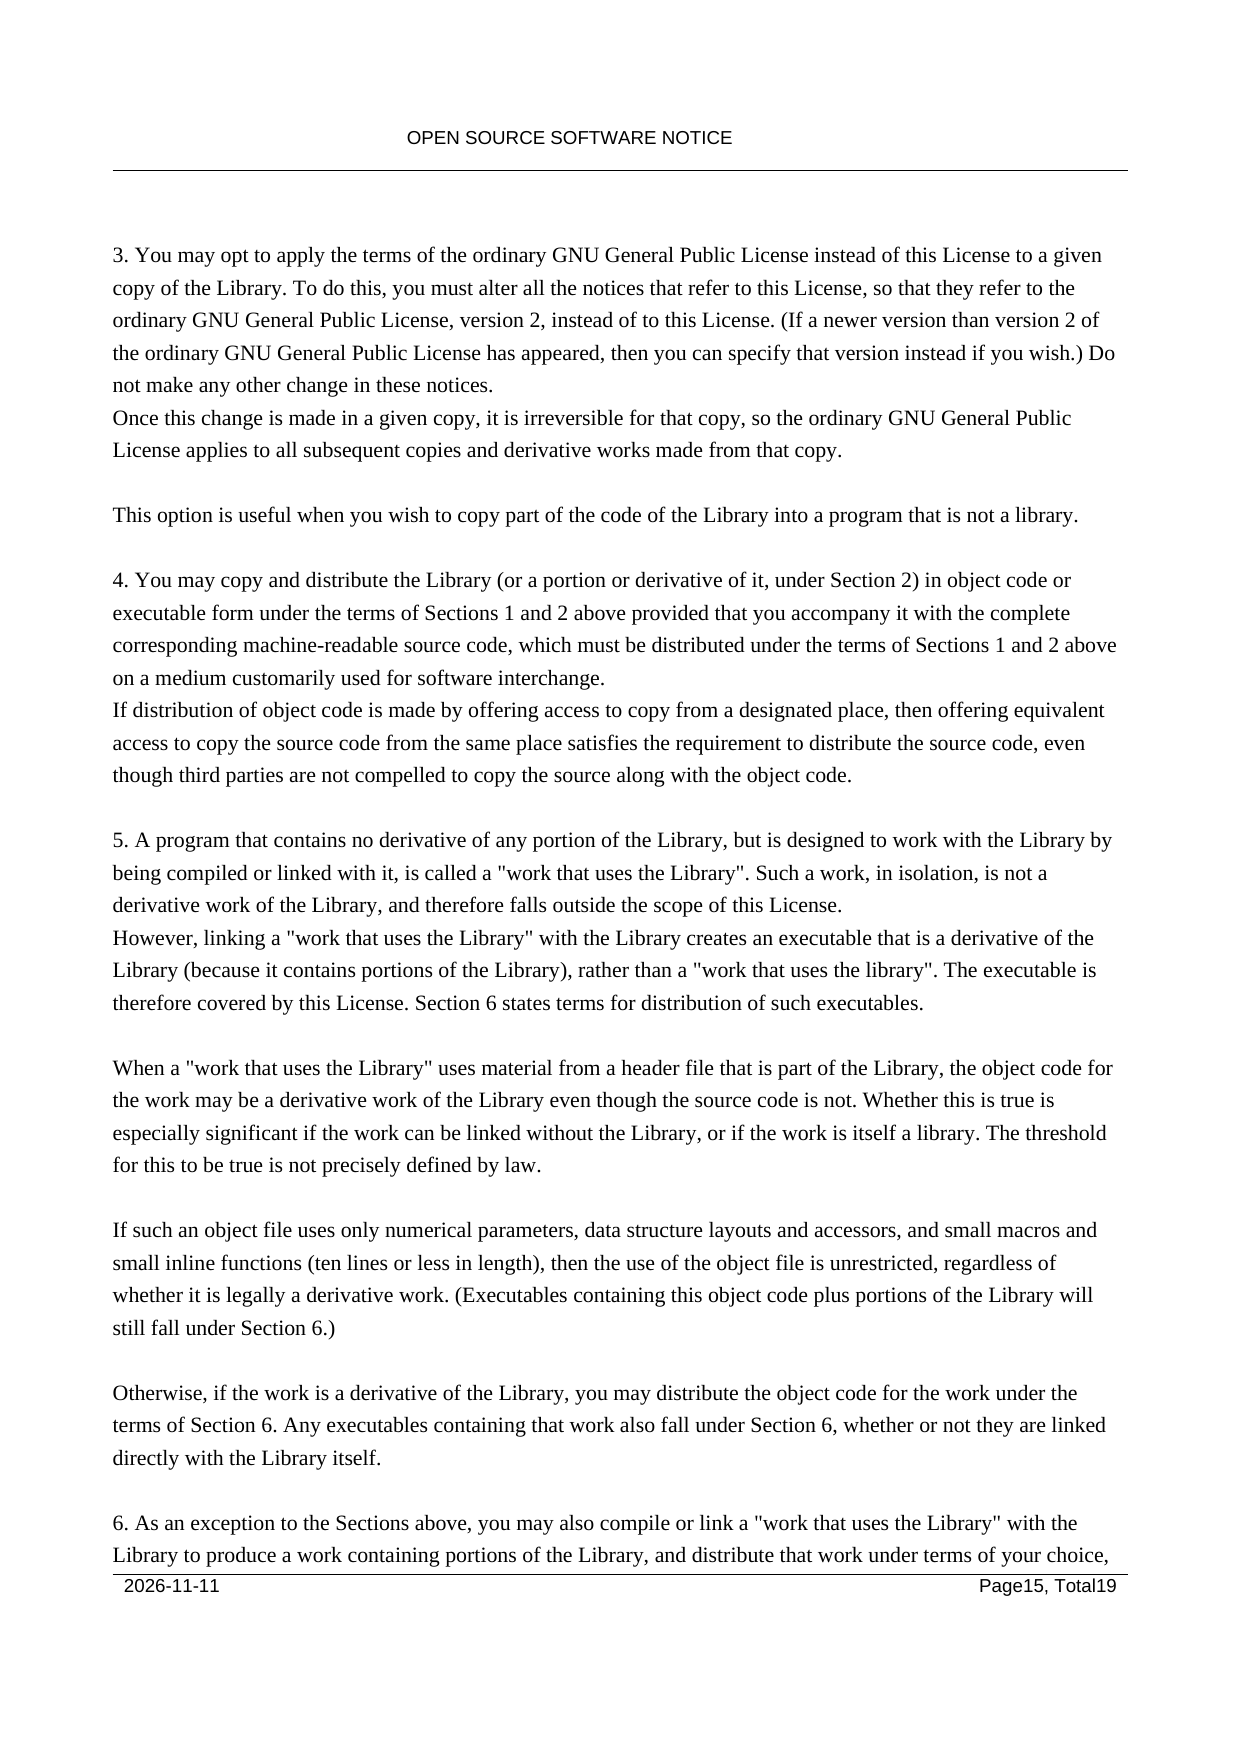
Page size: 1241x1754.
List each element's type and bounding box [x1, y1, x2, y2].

text [112, 206, 1128, 1571]
